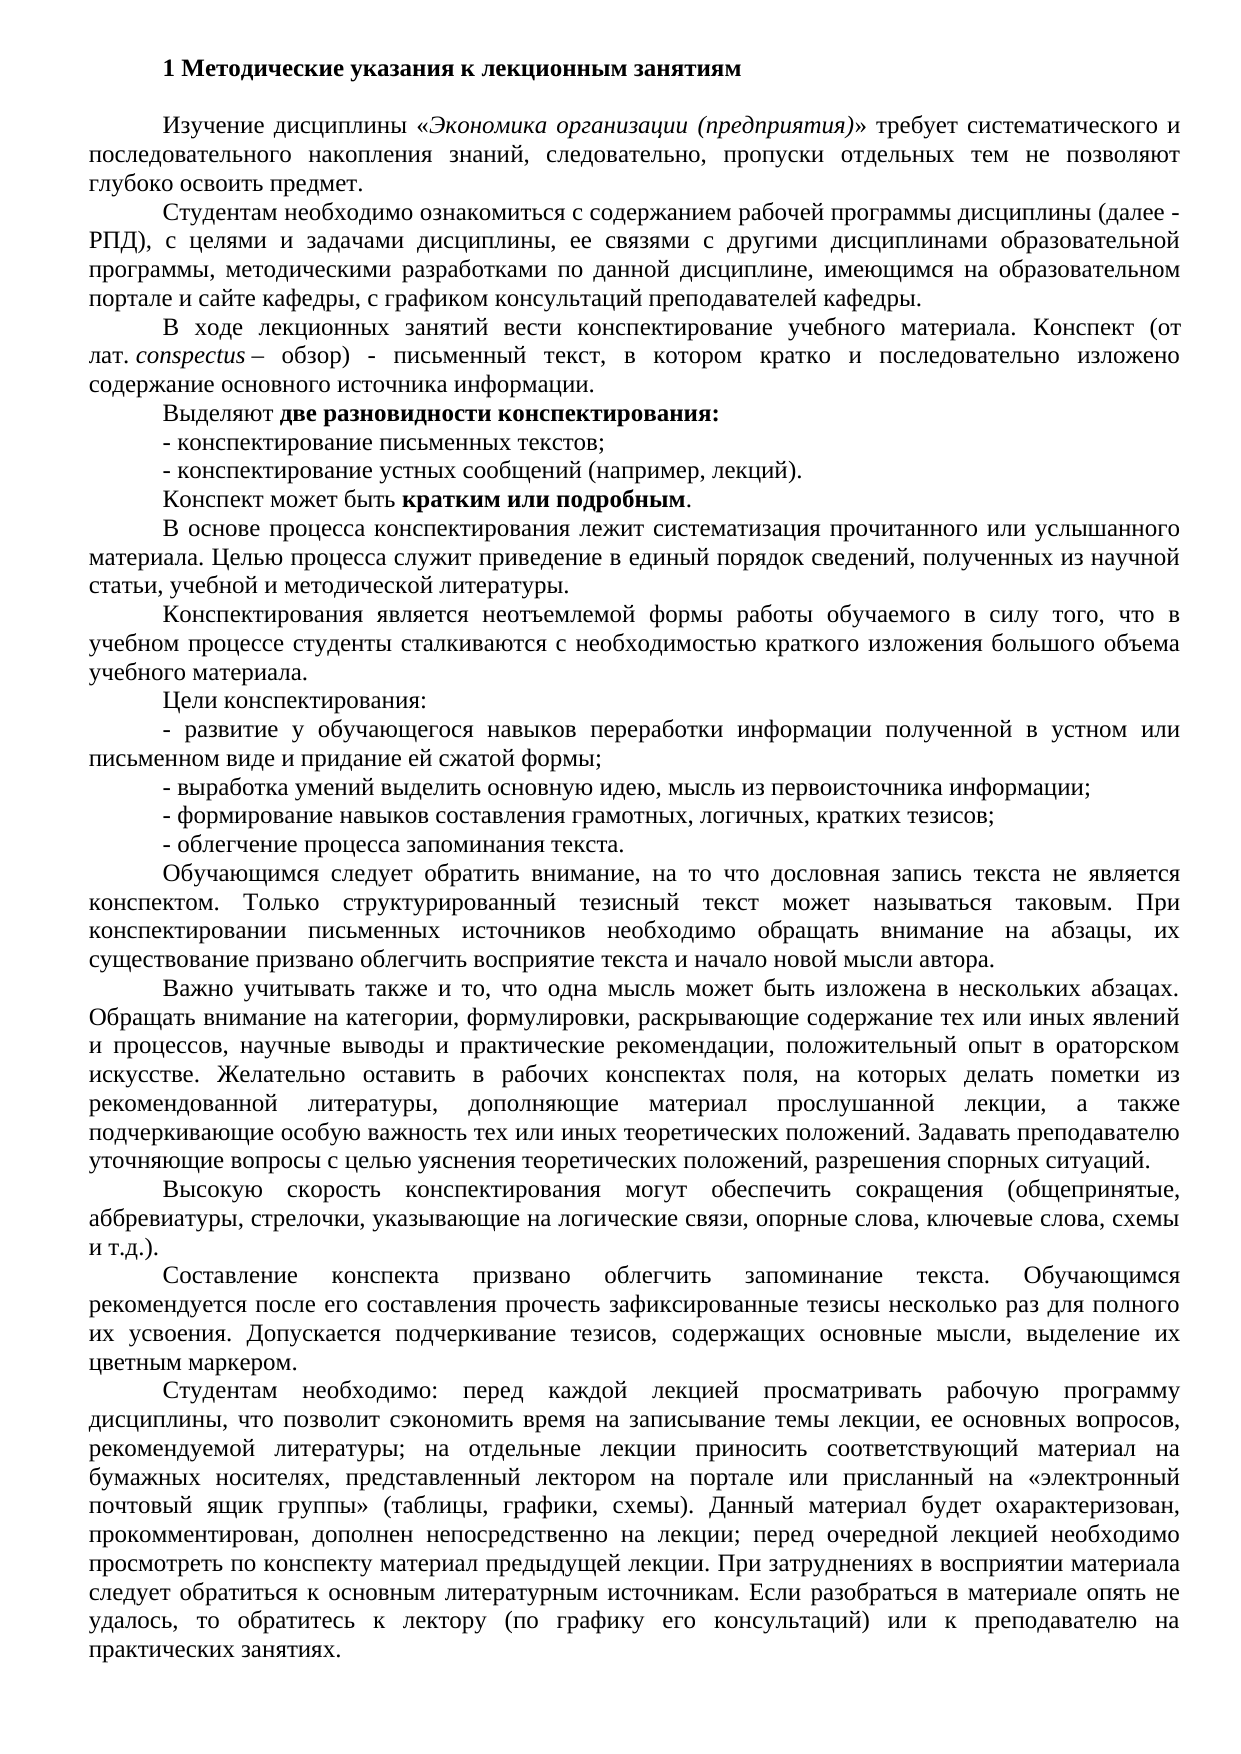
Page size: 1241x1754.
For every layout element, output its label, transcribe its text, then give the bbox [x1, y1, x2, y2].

text Важно учитывать также и то, что одна мысль может быть изложена в нескольких абзацах. Обращать внимание на категории, формулировки, раскрывающие содержание тех или иных явлений и процессов, научные выводы и практические рекомендации, положительный опыт в ораторском искусстве. Желательно оставить в рабочих конспектах поля, на которых делать пометки из рекомендованной литературы, дополняющие материал прослушанной лекции, а также подчеркивающие особую важность тех или иных теоретических положений. Задавать преподавателю уточняющие вопросы с целью уяснения теоретических положений, разрешения спорных ситуаций. [88, 973, 1181, 1174]
text 1 Методические указания к лекционным занятиям [88, 53, 1181, 82]
text - выработка умений выделить основную идею, мысль из первоисточника информации; [88, 772, 1181, 801]
text Цели конспектирования: [88, 686, 1181, 714]
text Высокую скорость конспектирования могут обеспечить сокращения (общепринятые, аббревиатуры, стрелочки, указывающие на логические связи, опорные слова, ключевые слова, схемы и т.д.). [88, 1174, 1181, 1261]
text - облегчение процесса запоминания текста. [88, 829, 1181, 858]
text В ходе лекционных занятий вести конспектирование учебного материала. Конспект (от лат. conspectus – обзор) - письменный текст, в котором кратко и последовательно изложено содержание основного источника информации. [88, 312, 1181, 398]
text Изучение дисциплины «Экономика организации (предприятия)» требует систематического и последовательного накопления знаний, следовательно, пропуски отдельных тем не позволяют глубоко освоить предмет. [88, 111, 1181, 197]
text Конспект может быть кратким или подробным. [88, 484, 1181, 513]
text Конспектирования является неотъемлемой формы работы обучаемого в силу того, что в учебном процессе студенты сталкиваются с необходимостью краткого изложения большого объема учебного материала. [88, 599, 1181, 686]
text Составление конспекта призвано облегчить запоминание текста. Обучающимся рекомендуется после его составления прочесть зафиксированные тезисы несколько раз для полного их усвоения. Допускается подчеркивание тезисов, содержащих основные мысли, выделение их цветным маркером. [88, 1261, 1181, 1376]
text - формирование навыков составления грамотных, логичных, кратких тезисов; [88, 801, 1181, 829]
text Студентам необходимо ознакомиться с содержанием рабочей программы дисциплины (далее - РПД), с целями и задачами дисциплины, ее связями с другими дисциплинами образовательной программы, методическими разработками по данной дисциплине, имеющимся на образовательном портале и сайте кафедры, с графиком консультаций преподавателей кафедры. [88, 197, 1181, 312]
text Выделяют две разновидности конспектирования: [88, 398, 1181, 427]
text - конспектирование письменных текстов; [88, 427, 1181, 456]
text В основе процесса конспектирования лежит систематизация прочитанного или услышанного материала. Целью процесса служит приведение в единый порядок сведений, полученных из научной статьи, учебной и методической литературы. [88, 513, 1181, 599]
text - конспектирование устных сообщений (например, лекций). [88, 456, 1181, 484]
text - развитие у обучающегося навыков переработки информации полученной в устном или письменном виде и придание ей сжатой формы; [88, 714, 1181, 772]
text Обучающимся следует обратить внимание, на то что дословная запись текста не является конспектом. Только структурированный тезисный текст может называться таковым. При конспектировании письменных источников необходимо обращать внимание на абзацы, их существование призвано облегчить восприятие текста и начало новой мысли автора. [88, 858, 1181, 973]
text Студентам необходимо: перед каждой лекцией просматривать рабочую программу дисциплины, что позволит сэкономить время на записывание темы лекции, ее основных вопросов, рекомендуемой литературы; на отдельные лекции приносить соответствующий материал на бумажных носителях, представленный лектором на портале или присланный на «электронный почтовый ящик группы» (таблицы, графики, схемы). Данный материал будет охарактеризован, прокомментирован, дополнен непосредственно на лекции; перед очередной лекцией необходимо просмотреть по конспекту материал предыдущей лекции. При затруднениях в восприятии материала следует обратиться к основным литературным источникам. Если разобраться в материале опять не удалось, то обратитесь к лектору (по графику его консультаций) или к преподавателю на практических занятиях. [88, 1376, 1181, 1663]
